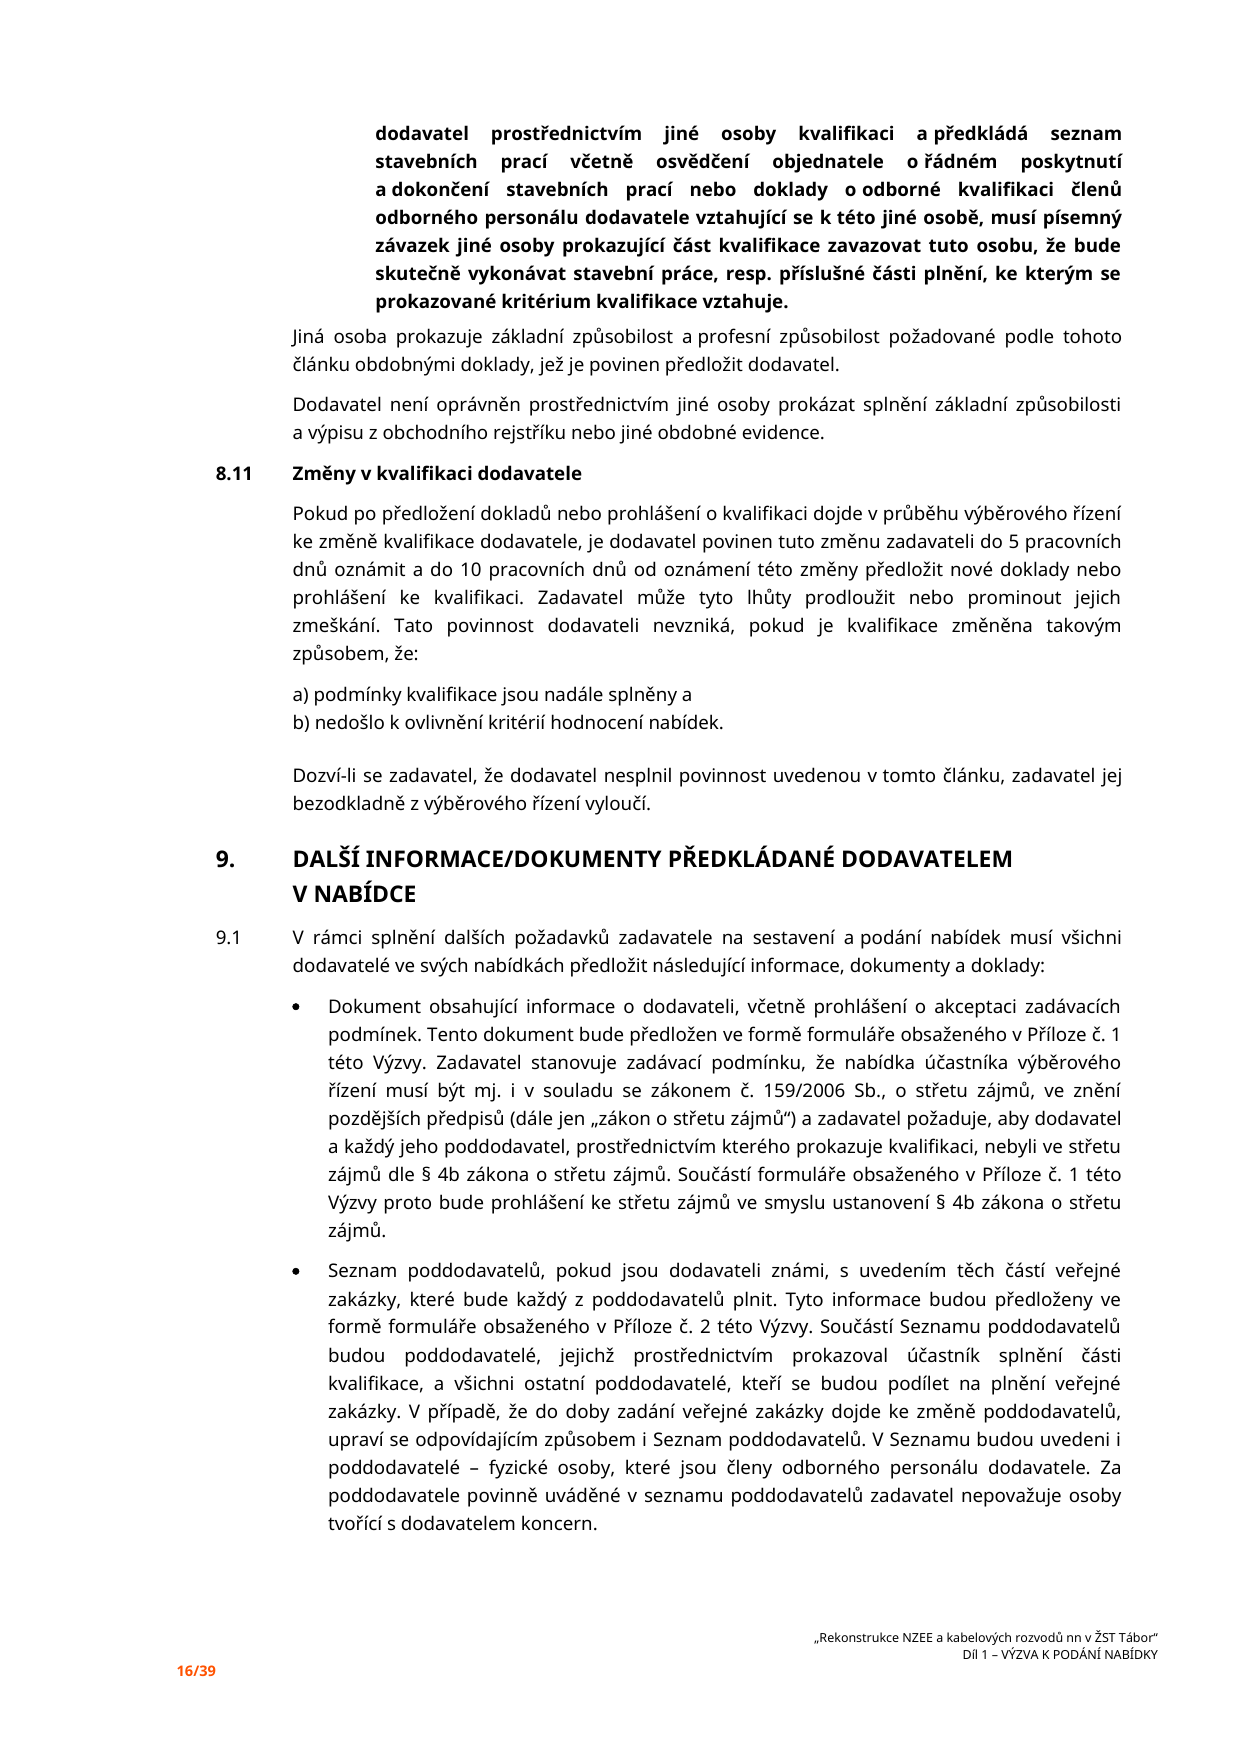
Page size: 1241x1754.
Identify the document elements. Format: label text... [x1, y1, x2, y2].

text b) nedošlo k ovlivnění kritérií hodnocení nabídek. [292, 709, 1122, 735]
text Jiná osoba prokazuje základní způsobilost a profesní způsobilost požadované podle tohoto článku obdobnými doklady, jež je povinen předložit dodavatel. [292, 323, 1122, 377]
text DALŠÍ INFORMACE/DOKUMENTY PŘEDKLÁDANÉ DODAVATELEM V NABÍDCE [216, 843, 1122, 909]
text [328, 121, 1122, 314]
text Dodavatel není oprávněn prostřednictvím jiné osoby prokázat splnění základní způsobilosti a výpisu z obchodního rejstříku nebo jiné obdobné evidence. [292, 392, 1122, 445]
text Změny v kvalifikaci dodavatele [216, 460, 1122, 486]
text Dokument obsahující informace o dodavateli, včetně prohlášení o akceptaci zadávacích podmínek. Tento dokument bude předložen ve formě formuláře obsaženého v Příloze č. 1 této Výzvy. Zadavatel stanovuje zadávací podmínku, že nabídka účastníka výběrového řízení musí být mj. i v souladu se zákonem č. 159/2006 Sb., o střetu zájmů, ve znění pozdějších předpisů (dále jen „zákon o střetu zájmů“) a zadavatel požaduje, aby dodavatel a každý jeho poddodavatel, prostřednictvím kterého prokazuje kvalifikaci, nebyli ve střetu zájmů dle § 4b zákona o střetu zájmů. Součástí formuláře obsaženého v Příloze č. 1 této Výzvy proto bude prohlášení ke střetu zájmů ve smyslu ustanovení § 4b zákona o střetu zájmů. [292, 993, 1122, 1243]
text Seznam poddodavatelů, pokud jsou dodavateli známi, s uvedením těch částí veřejné zakázky, které bude každý z poddodavatelů plnit. Tyto informace budou předloženy ve formě formuláře obsaženého v Příloze č. 2 této Výzvy. Součástí Seznamu poddodavatelů budou poddodavatelé, jejichž prostřednictvím prokazoval účastník splnění části kvalifikace, a všichni ostatní poddodavatelé, kteří se budou podílet na plnění veřejné zakázky. V případě, že do doby zadání veřejné zakázky dojde ke změně poddodavatelů, upraví se odpovídajícím způsobem i Seznam poddodavatelů. V Seznamu budou uvedeni i poddodavatelé – fyzické osoby, které jsou členy odborného personálu dodavatele. Za poddodavatele povinně uváděné v seznamu poddodavatelů zadavatel nepovažuje osoby tvořící s dodavatelem koncern. [292, 1258, 1122, 1536]
text Dozví-li se zadavatel, že dodavatel nesplnil povinnost uvedenou v tomto článku, zadavatel jej bezodkladně z výběrového řízení vyloučí. [292, 762, 1122, 816]
text Pokud po předložení dokladů nebo prohlášení o kvalifikaci dojde v průběhu výběrového řízení ke změně kvalifikace dodavatele, je dodavatel povinen tuto změnu zadavateli do 5 pracovních dnů oznámit a do 10 pracovních dnů od oznámení této změny předložit nové doklady nebo prohlášení ke kvalifikaci. Zadavatel může tyto lhůty prodloužit nebo prominout jejich zmeškání. Tato povinnost dodavateli nevzniká, pokud je kvalifikace změněna takovým způsobem, že: [292, 501, 1122, 666]
text a) podmínky kvalifikace jsou nadále splněny a [292, 681, 1122, 707]
text V rámci splnění dalších požadavků zadavatele na sestavení a podání nabídek musí všichni dodavatelé ve svých nabídkách předložit následující informace, dokumenty a doklady: [216, 924, 1122, 978]
